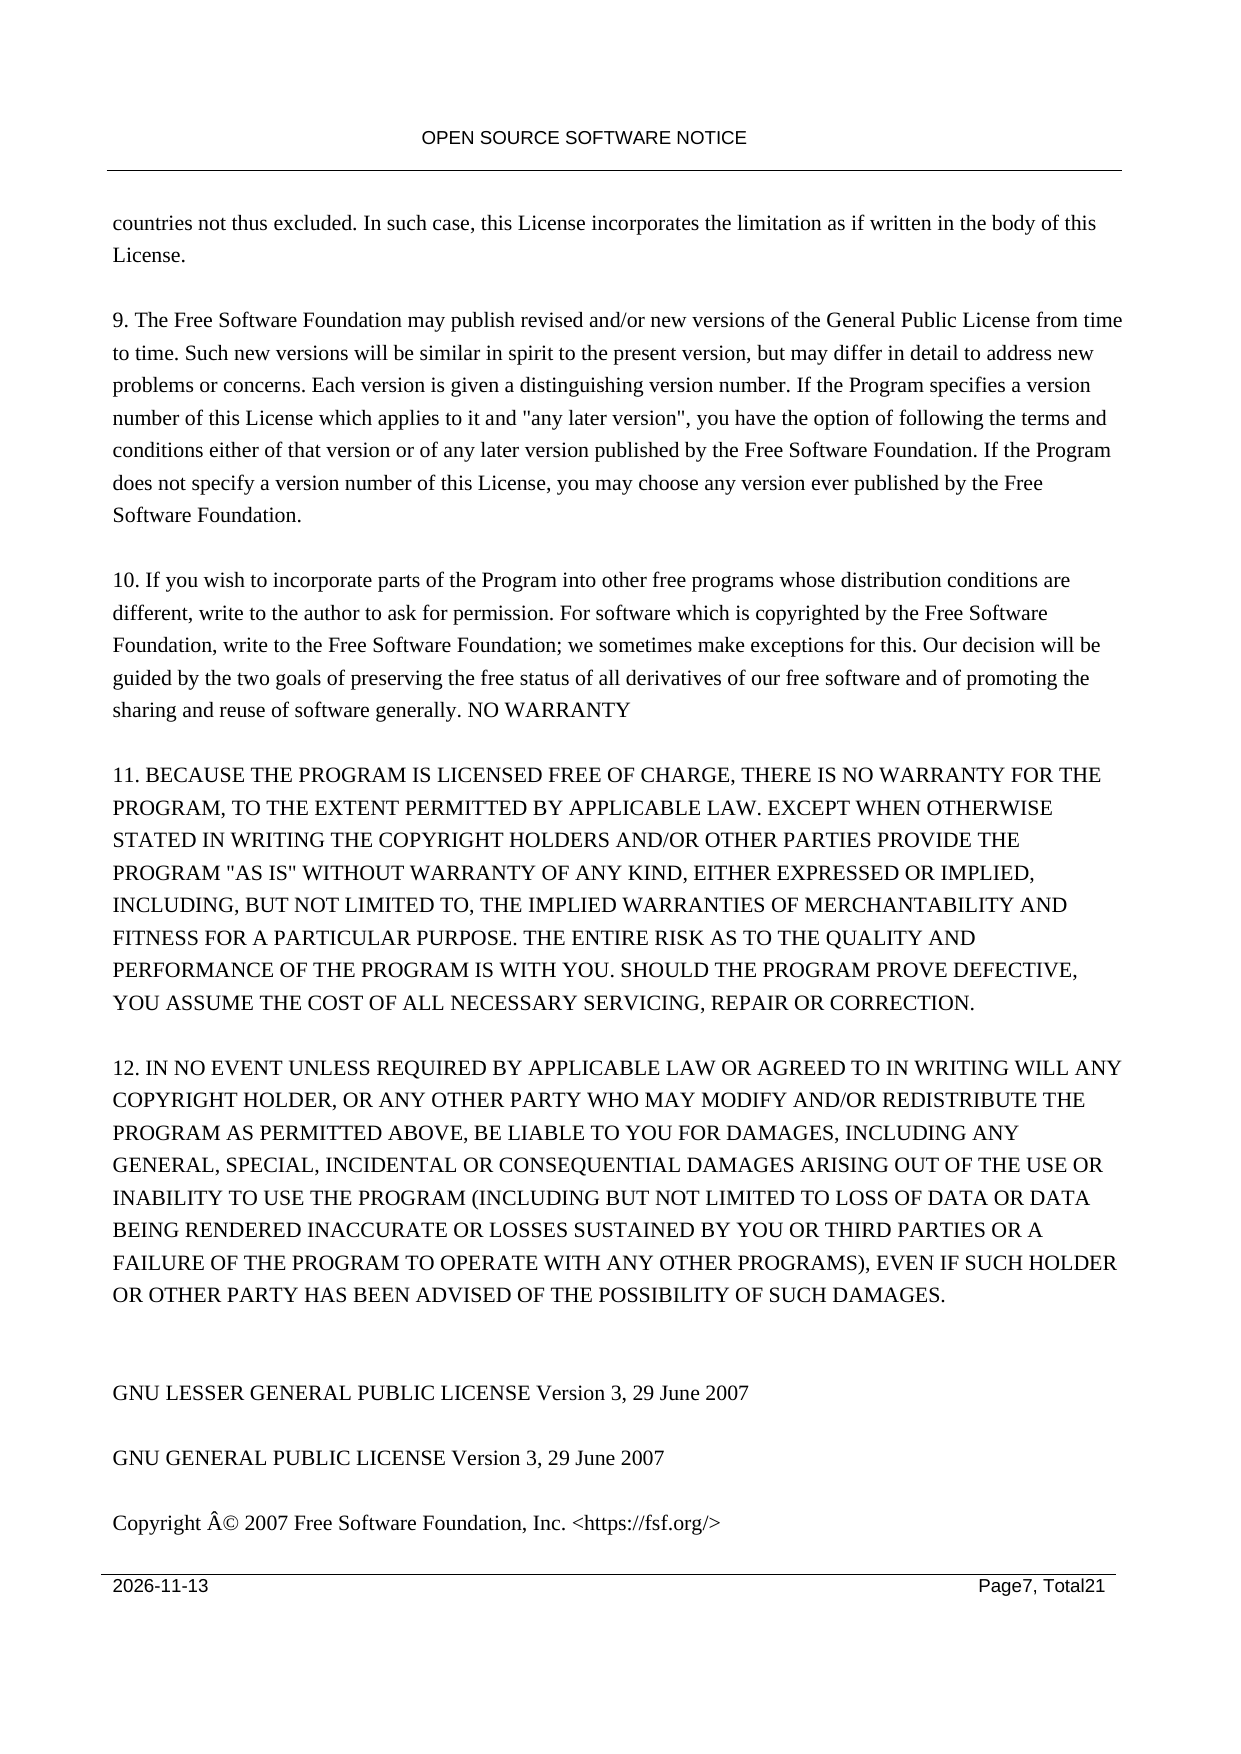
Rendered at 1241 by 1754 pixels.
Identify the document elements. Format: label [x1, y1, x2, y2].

text [112, 206, 1128, 1539]
